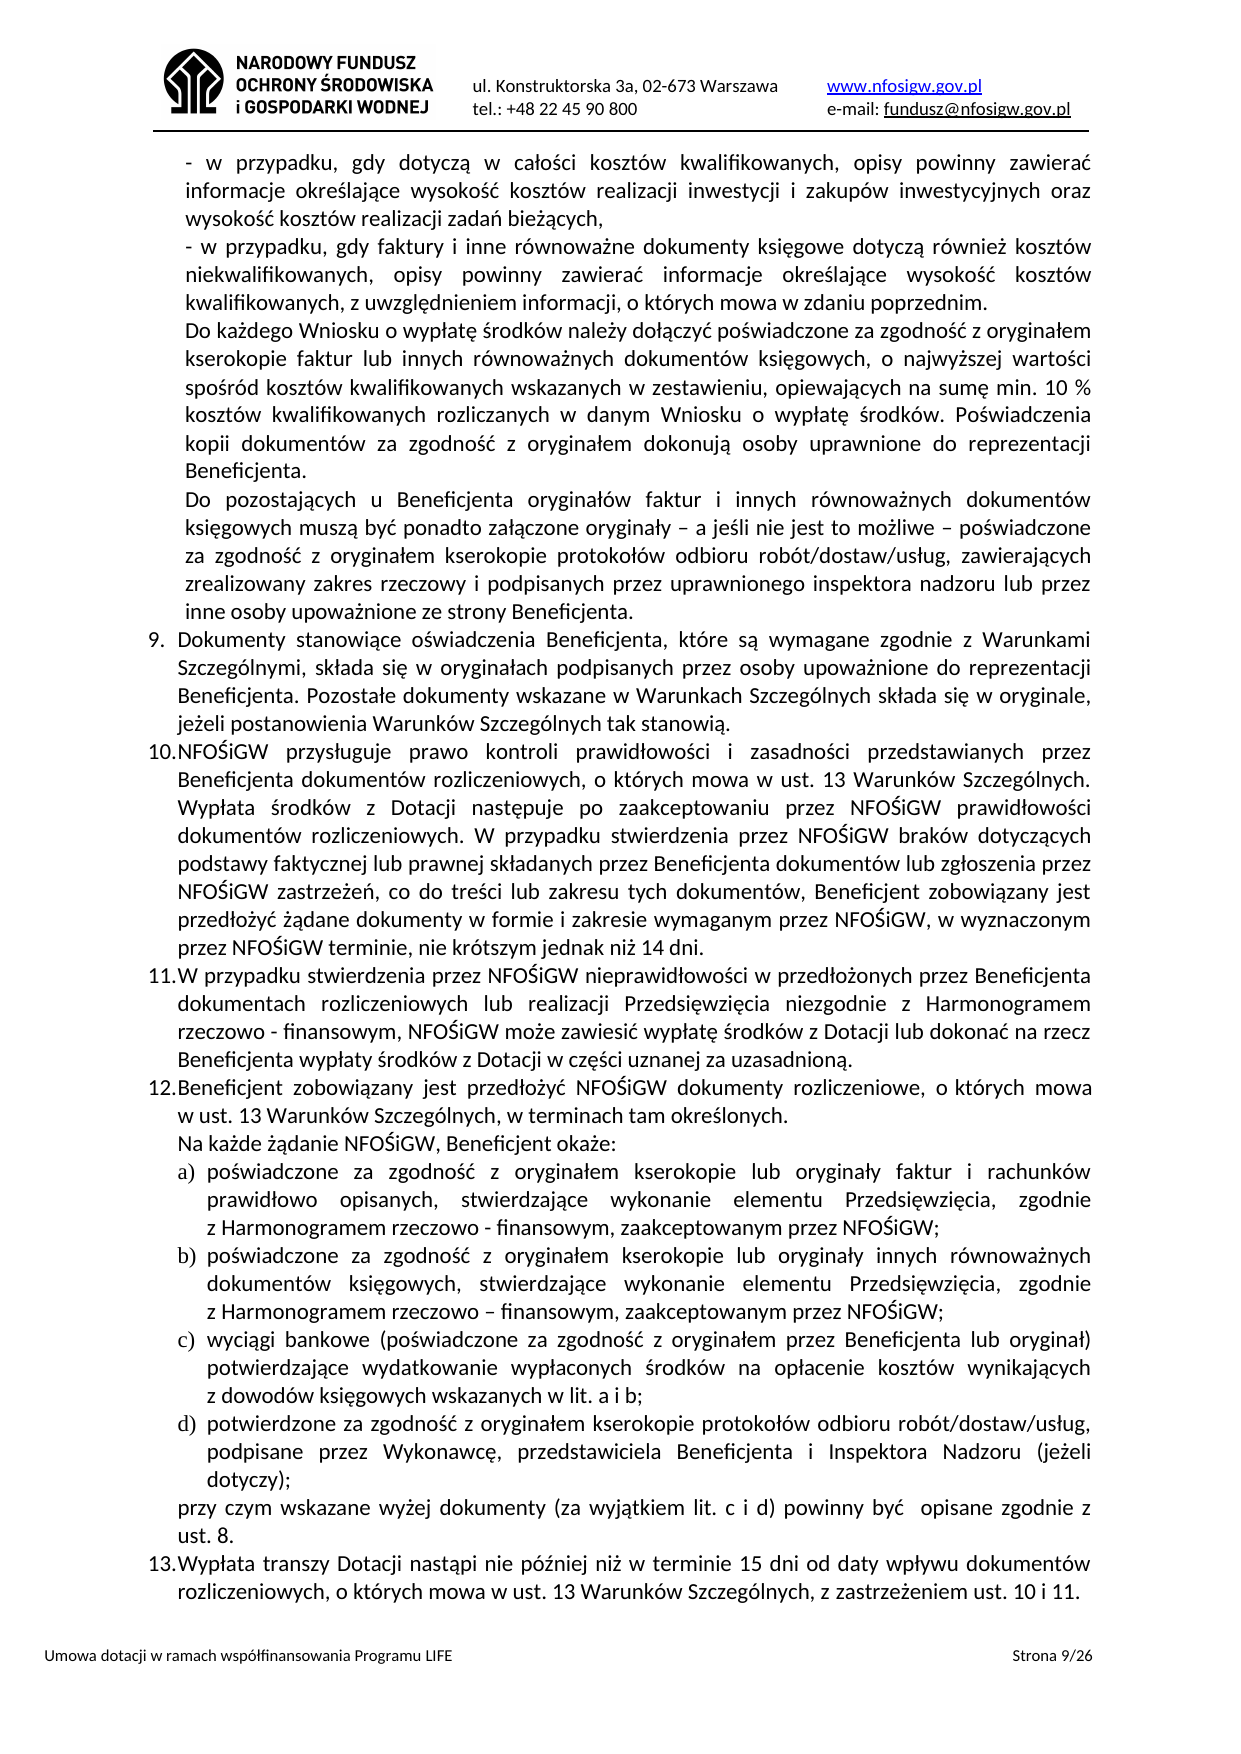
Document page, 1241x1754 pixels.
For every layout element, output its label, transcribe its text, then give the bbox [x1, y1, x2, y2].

title Do każdego Wniosku o wypłatę środków należy dołączyć poświadczone za zgodność z oryginałem kserokopie faktur lub innych równoważnych dokumentów księgowych, o najwyższej wartości spośród kosztów kwalifikowanych wskazanych w zestawieniu, opiewających na sumę min. 10 % kosztów kwalifikowanych rozliczanych w danym Wniosku o wypłatę środków. Poświadczenia kopii dokumentów za zgodność z oryginałem dokonują osoby uprawnione do reprezentacji Beneficjenta. [185, 317, 1093, 485]
title W przypadku stwierdzenia przez NFOŚiGW nieprawidłowości w przedłożonych przez Beneficjenta dokumentach rozliczeniowych lub realizacji Przedsięwzięcia niezgodnie z Harmonogramem rzeczowo - finansowym, NFOŚiGW może zawiesić wypłatę środków z Dotacji lub dokonać na rzecz Beneficjenta wypłaty środków z Dotacji w części uznanej za uzasadnioną. [148, 961, 1093, 1073]
title Na każde żądanie NFOŚiGW, Beneficjent okaże: [177, 1129, 1093, 1157]
title wyciągi bankowe (poświadczone za zgodność z oryginałem przez Beneficjenta lub oryginał) potwierdzające wydatkowanie wypłaconych środków na opłacenie kosztów wynikających z dowodów księgowych wskazanych w lit. a i b; [177, 1325, 1093, 1409]
title Dokumenty stanowiące oświadczenia Beneficjenta, które są wymagane zgodnie z Warunkami Szczególnymi, składa się w oryginałach podpisanych przez osoby upoważnione do reprezentacji Beneficjenta. Pozostałe dokumenty wskazane w Warunkach Szczególnych składa się w oryginale, jeżeli postanowienia Warunków Szczególnych tak stanowią. [148, 625, 1093, 737]
title Do pozostających u Beneficjenta oryginałów faktur i innych równoważnych dokumentów księgowych muszą być ponadto załączone oryginały – a jeśli nie jest to możliwe – poświadczone za zgodność z oryginałem kserokopie protokołów odbioru robót/dostaw/usług, zawierających zrealizowany zakres rzeczowy i podpisanych przez uprawnionego inspektora nadzoru lub przez inne osoby upoważnione ze strony Beneficjenta. [185, 485, 1093, 625]
title - w przypadku, gdy dotyczą w całości kosztów kwalifikowanych, opisy powinny zawierać informacje określające wysokość kosztów realizacji inwestycji i zakupów inwestycyjnych oraz wysokość kosztów realizacji zadań bieżących, [185, 148, 1093, 232]
title NFOŚiGW przysługuje prawo kontroli prawidłowości i zasadności przedstawianych przez Beneficjenta dokumentów rozliczeniowych, o których mowa w ust. 13 Warunków Szczególnych. Wypłata środków z Dotacji następuje po zaakceptowaniu przez NFOŚiGW prawidłowości dokumentów rozliczeniowych. W przypadku stwierdzenia przez NFOŚiGW braków dotyczących podstawy faktycznej lub prawnej składanych przez Beneficjenta dokumentów lub zgłoszenia przez NFOŚiGW zastrzeżeń, co do treści lub zakresu tych dokumentów, Beneficjent zobowiązany jest przedłożyć żądane dokumenty w formie i zakresie wymaganym przez NFOŚiGW, w wyznaczonym przez NFOŚiGW terminie, nie krótszym jednak niż 14 dni. [148, 737, 1093, 961]
title poświadczone za zgodność z oryginałem kserokopie lub oryginały faktur i rachunków prawidłowo opisanych, stwierdzające wykonanie elementu Przedsięwzięcia, zgodnie z Harmonogramem rzeczowo - finansowym, zaakceptowanym przez NFOŚiGW; [177, 1157, 1093, 1241]
title - w przypadku, gdy faktury i inne równoważne dokumenty księgowe dotyczą również kosztów niekwalifikowanych, opisy powinny zawierać informacje określające wysokość kosztów kwalifikowanych, z uwzględnieniem informacji, o których mowa w zdaniu poprzednim. [185, 232, 1093, 317]
title potwierdzone za zgodność z oryginałem kserokopie protokołów odbioru robót/dostaw/usług, podpisane przez Wykonawcę, przedstawiciela Beneficjenta i Inspektora Nadzoru (jeżeli dotyczy); [177, 1409, 1093, 1493]
title przy czym wskazane wyżej dokumenty (za wyjątkiem lit. c i d) powinny być opisane zgodnie z ust. 8. [177, 1493, 1093, 1549]
picture [161, 44, 437, 120]
title Wypłata transzy Dotacji nastąpi nie później niż w terminie 15 dni od daty wpływu dokumentów rozliczeniowych, o których mowa w ust. 13 Warunków Szczególnych, z zastrzeżeniem ust. 10 i 11. [148, 1549, 1093, 1606]
title poświadczone za zgodność z oryginałem kserokopie lub oryginały innych równoważnych dokumentów księgowych, stwierdzające wykonanie elementu Przedsięwzięcia, zgodnie z Harmonogramem rzeczowo – finansowym, zaakceptowanym przez NFOŚiGW; [177, 1241, 1093, 1325]
title Beneficjent zobowiązany jest przedłożyć NFOŚiGW dokumenty rozliczeniowe, o których mowa w ust. 13 Warunków Szczególnych, w terminach tam określonych. [148, 1073, 1093, 1129]
